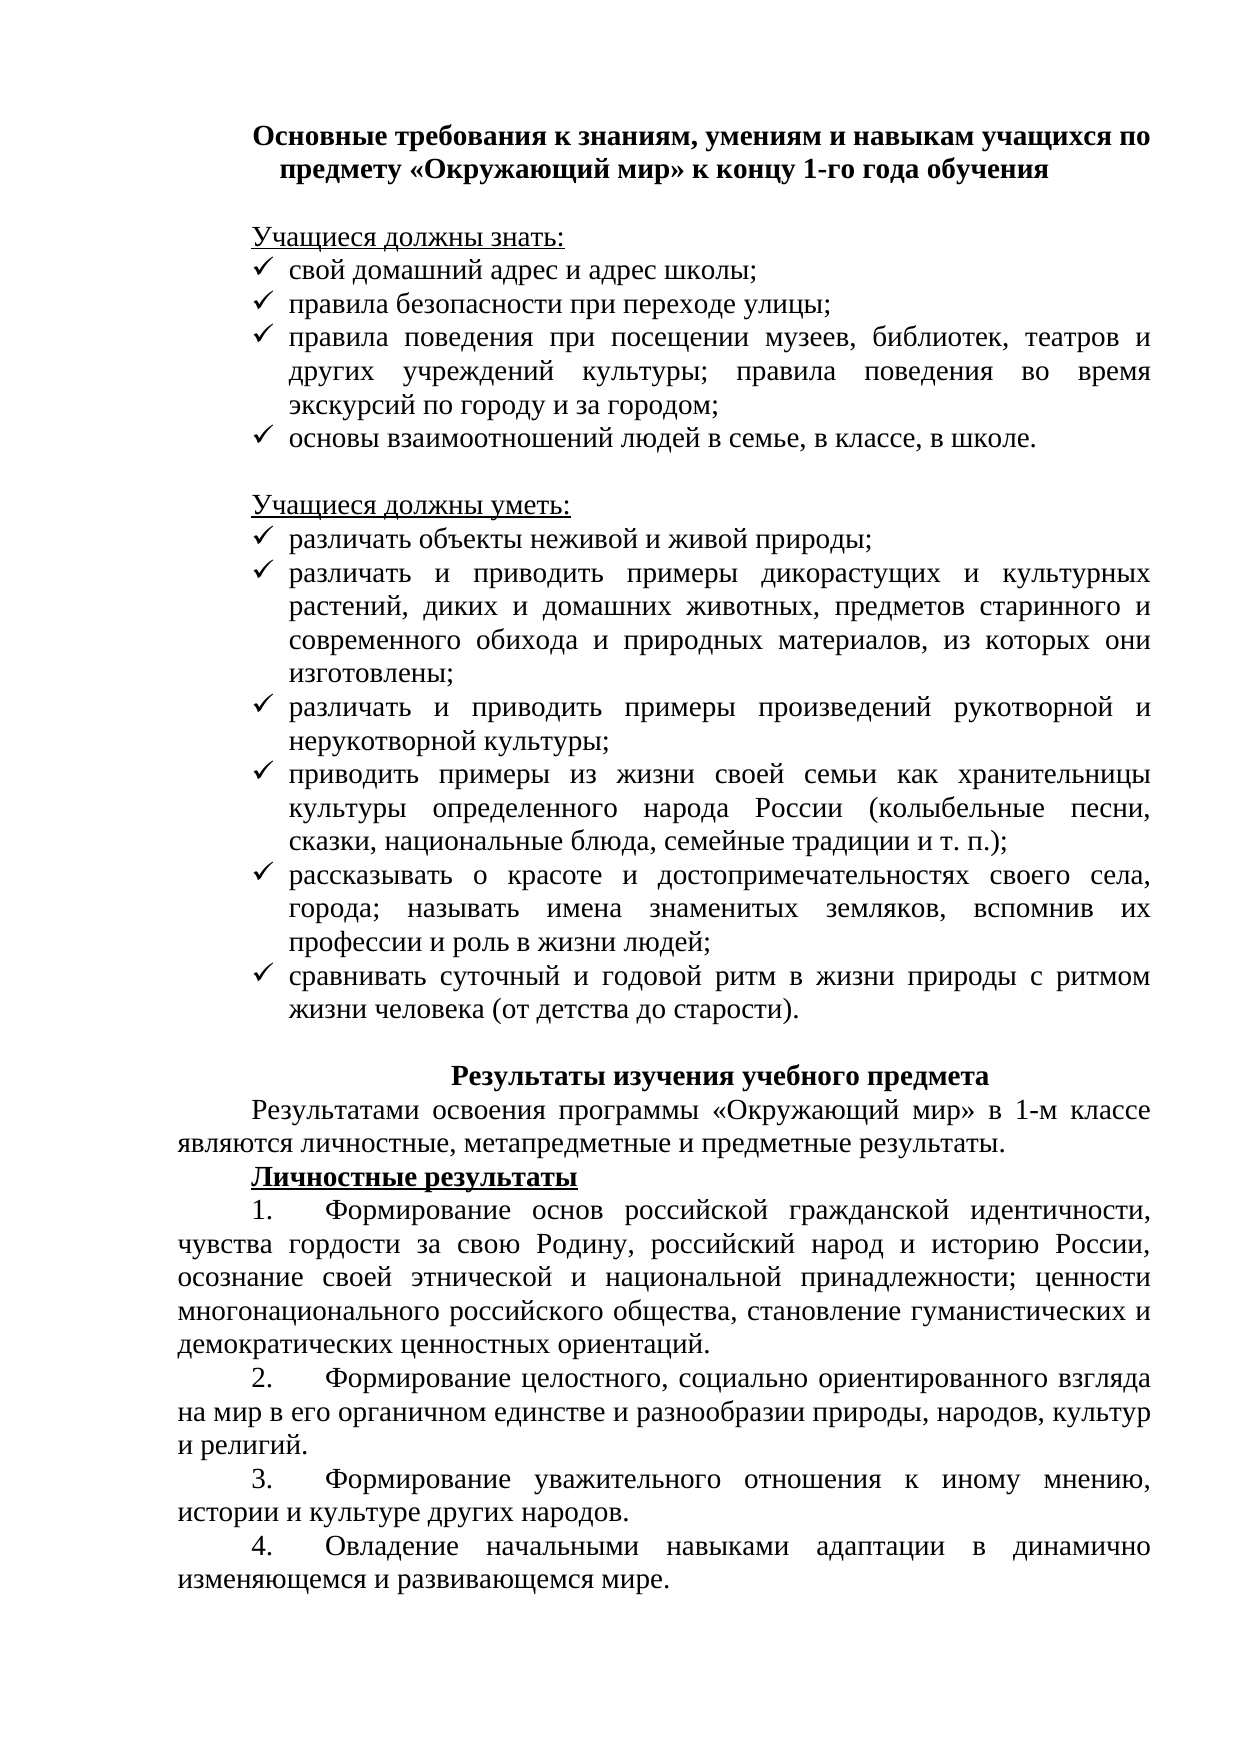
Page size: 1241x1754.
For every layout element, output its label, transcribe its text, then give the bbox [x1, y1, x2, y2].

list 4. Овладение начальными навыками адаптации в динамично изменяющемся и развивающемся мире. [177, 1528, 1152, 1595]
list различать объекты неживой и живой природы; [251, 521, 1152, 555]
list правила поведения при посещении музеев, библиотек, театров и других учреждений культуры; правила поведения во время экскурсий по городу и за городом; [251, 319, 1152, 420]
list различать и приводить примеры произведений рукотворной и нерукотворной культуры; [251, 689, 1152, 756]
text Основные требования к знаниям, умениям и навыкам учащихся по предмету «Окружающий мир» к концу 1-го года обучения [177, 118, 1152, 185]
list приводить примеры из жизни своей семьи как хранительницы культуры определенного народа России (колыбельные песни, сказки, национальные блюда, семейные традиции и т. п.); [251, 756, 1152, 857]
list Результатами освоения программы «Окружающий мир» в 1-м классе являются личностные, метапредметные и предметные результаты. [177, 1092, 1152, 1159]
list сравнивать суточный и годовой ритм в жизни природы с ритмом жизни человека (от детства до старости). [251, 958, 1152, 1025]
list различать и приводить примеры дикорастущих и культурных растений, диких и домашних животных, предметов старинного и современного обихода и природных материалов, из которых они изготовлены; [251, 555, 1152, 689]
list Личностные результаты [177, 1159, 1152, 1192]
list 1. Формирование основ российской гражданской идентичности, чувства гордости за свою Родину, российский народ и историю России, осознание своей этнической и национальной принадлежности; ценности многонационального российского общества, становление гуманистических и демократических ценностных ориентаций. [177, 1192, 1152, 1360]
list Результаты изучения учебного предмета [288, 1058, 1152, 1092]
text Учащиеся должны уметь: [177, 487, 1152, 521]
list правила безопасности при переходе улицы; [251, 286, 1152, 319]
text Учащиеся должны знать: [177, 219, 1152, 252]
list 2. Формирование целостного, социально ориентированного взгляда на мир в его органичном единстве и разнообразии природы, народов, культур и религий. [177, 1360, 1152, 1461]
list 3. Формирование уважительного отношения к иному мнению, истории и культуре других народов. [177, 1461, 1152, 1528]
list рассказывать о красоте и достопримечательностях своего села, города; называть имена знаменитых земляков, вспомнив их профессии и роль в жизни людей; [251, 857, 1152, 958]
list свой домашний адрес и адрес школы; [251, 252, 1152, 286]
list основы взаимоотношений людей в семье, в классе, в школе. [251, 420, 1152, 454]
